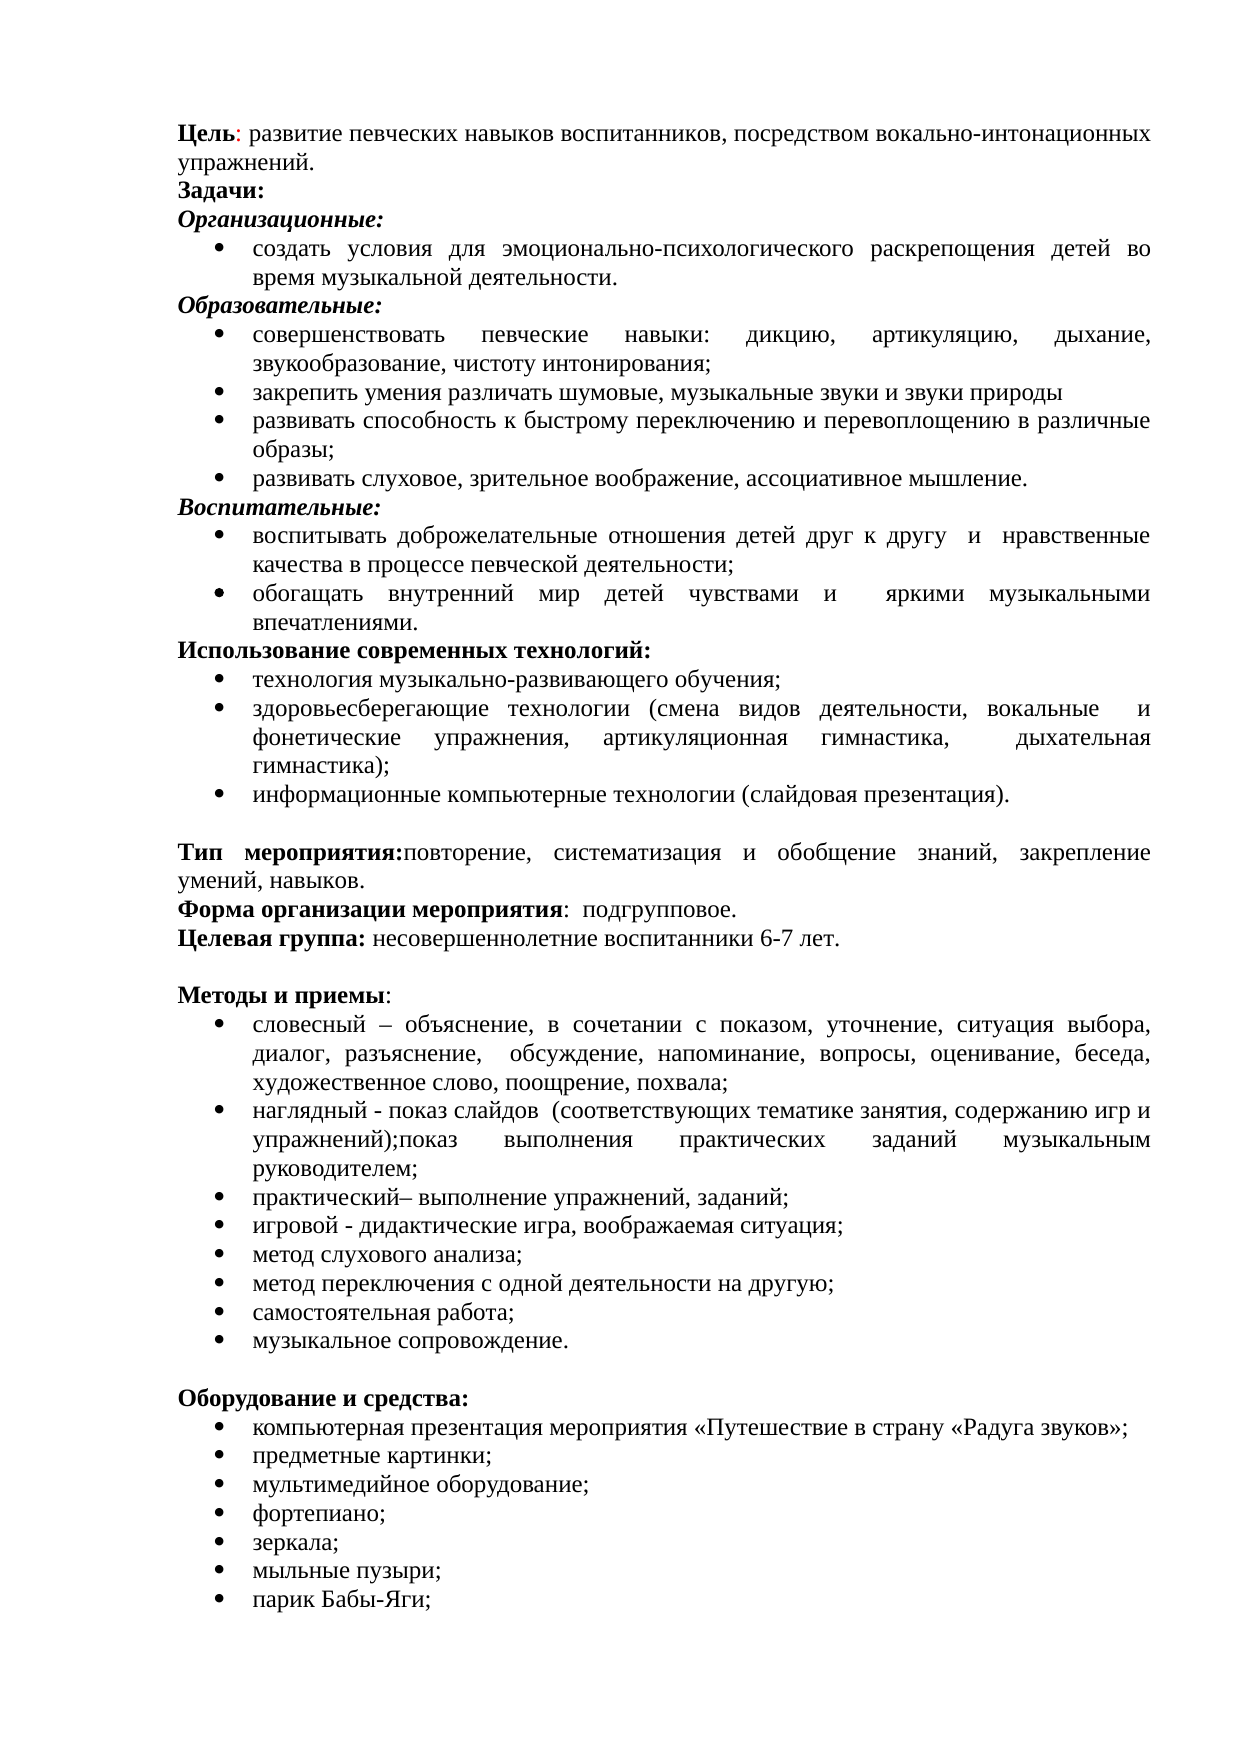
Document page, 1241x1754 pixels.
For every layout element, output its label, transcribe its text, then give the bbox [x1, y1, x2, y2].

text Воспитательные: [177, 492, 1152, 521]
list развивать способность к быстрому переключению и перевоплощению в различные образы; [215, 406, 1152, 463]
text Организационные: [177, 204, 1152, 233]
list мультимедийное оборудование; [215, 1469, 1152, 1498]
list предметные картинки; [215, 1441, 1152, 1469]
text Использование современных технологий: [177, 636, 1152, 664]
text Оборудование и средства: [177, 1383, 1152, 1412]
list воспитывать доброжелательные отношения детей друг к другу и нравственные качества в процессе певческой деятельности; [215, 521, 1152, 578]
list обогащать внутренний мир детей чувствами и яркими музыкальными впечатлениями. [215, 578, 1152, 636]
text Цель: развитие певческих навыков воспитанников, посредством вокально-интонационных упражнений. [177, 118, 1152, 176]
list информационные компьютерные технологии (слайдовая презентация). [215, 779, 1152, 808]
list совершенствовать певческие навыки: дикцию, артикуляцию, дыхание, звукообразование, чистоту интонирования; [215, 319, 1152, 377]
list развивать слуховое, зрительное воображение, ассоциативное мышление. [215, 463, 1152, 492]
list мыльные пузыри; [215, 1556, 1152, 1584]
list метод переключения с одной деятельности на другую; [215, 1268, 1152, 1297]
list практический– выполнение упражнений, заданий; [215, 1182, 1152, 1211]
list самостоятельная работа; [215, 1297, 1152, 1326]
text Методы и приемы: [177, 981, 1152, 1009]
list музыкальное сопровождение. [215, 1326, 1152, 1354]
list наглядный - показ слайдов (соответствующих тематике занятия, содержанию игр и упражнений);показ выполнения практических заданий музыкальным руководителем; [215, 1096, 1152, 1182]
list фортепиано; [215, 1498, 1152, 1527]
list компьютерная презентация мероприятия «Путешествие в страну «Радуга звуков»; [215, 1412, 1152, 1441]
list зеркала; [215, 1527, 1152, 1556]
list парик Бабы-Яги; [215, 1584, 1152, 1613]
list здоровьесберегающие технологии (смена видов деятельности, вокальные и фонетические упражнения, артикуляционная гимнастика, дыхательная гимнастика); [215, 693, 1152, 779]
text Целевая группа: несовершеннолетние воспитанники 6-7 лет. [177, 923, 1152, 952]
text Задачи: [177, 176, 1152, 204]
list технология музыкально-развивающего обучения; [215, 664, 1152, 693]
text Форма организации мероприятия: подгрупповое. [177, 894, 1152, 923]
list закрепить умения различать шумовые, музыкальные звуки и звуки природы [215, 377, 1152, 406]
list словесный – объяснение, в сочетании с показом, уточнение, ситуация выбора, диалог, разъяснение, обсуждение, напоминание, вопросы, оценивание, беседа, художественное слово, поощрение, похвала; [215, 1009, 1152, 1096]
text Тип мероприятия:повторение, систематизация и обобщение знаний, закрепление умений, навыков. [177, 837, 1152, 894]
list создать условия для эмоционально-психологического раскрепощения детей во время музыкальной деятельности. [215, 233, 1152, 291]
list метод слухового анализа; [215, 1239, 1152, 1268]
text Образовательные: [177, 291, 1152, 319]
list игровой - дидактические игра, воображаемая ситуация; [215, 1211, 1152, 1239]
